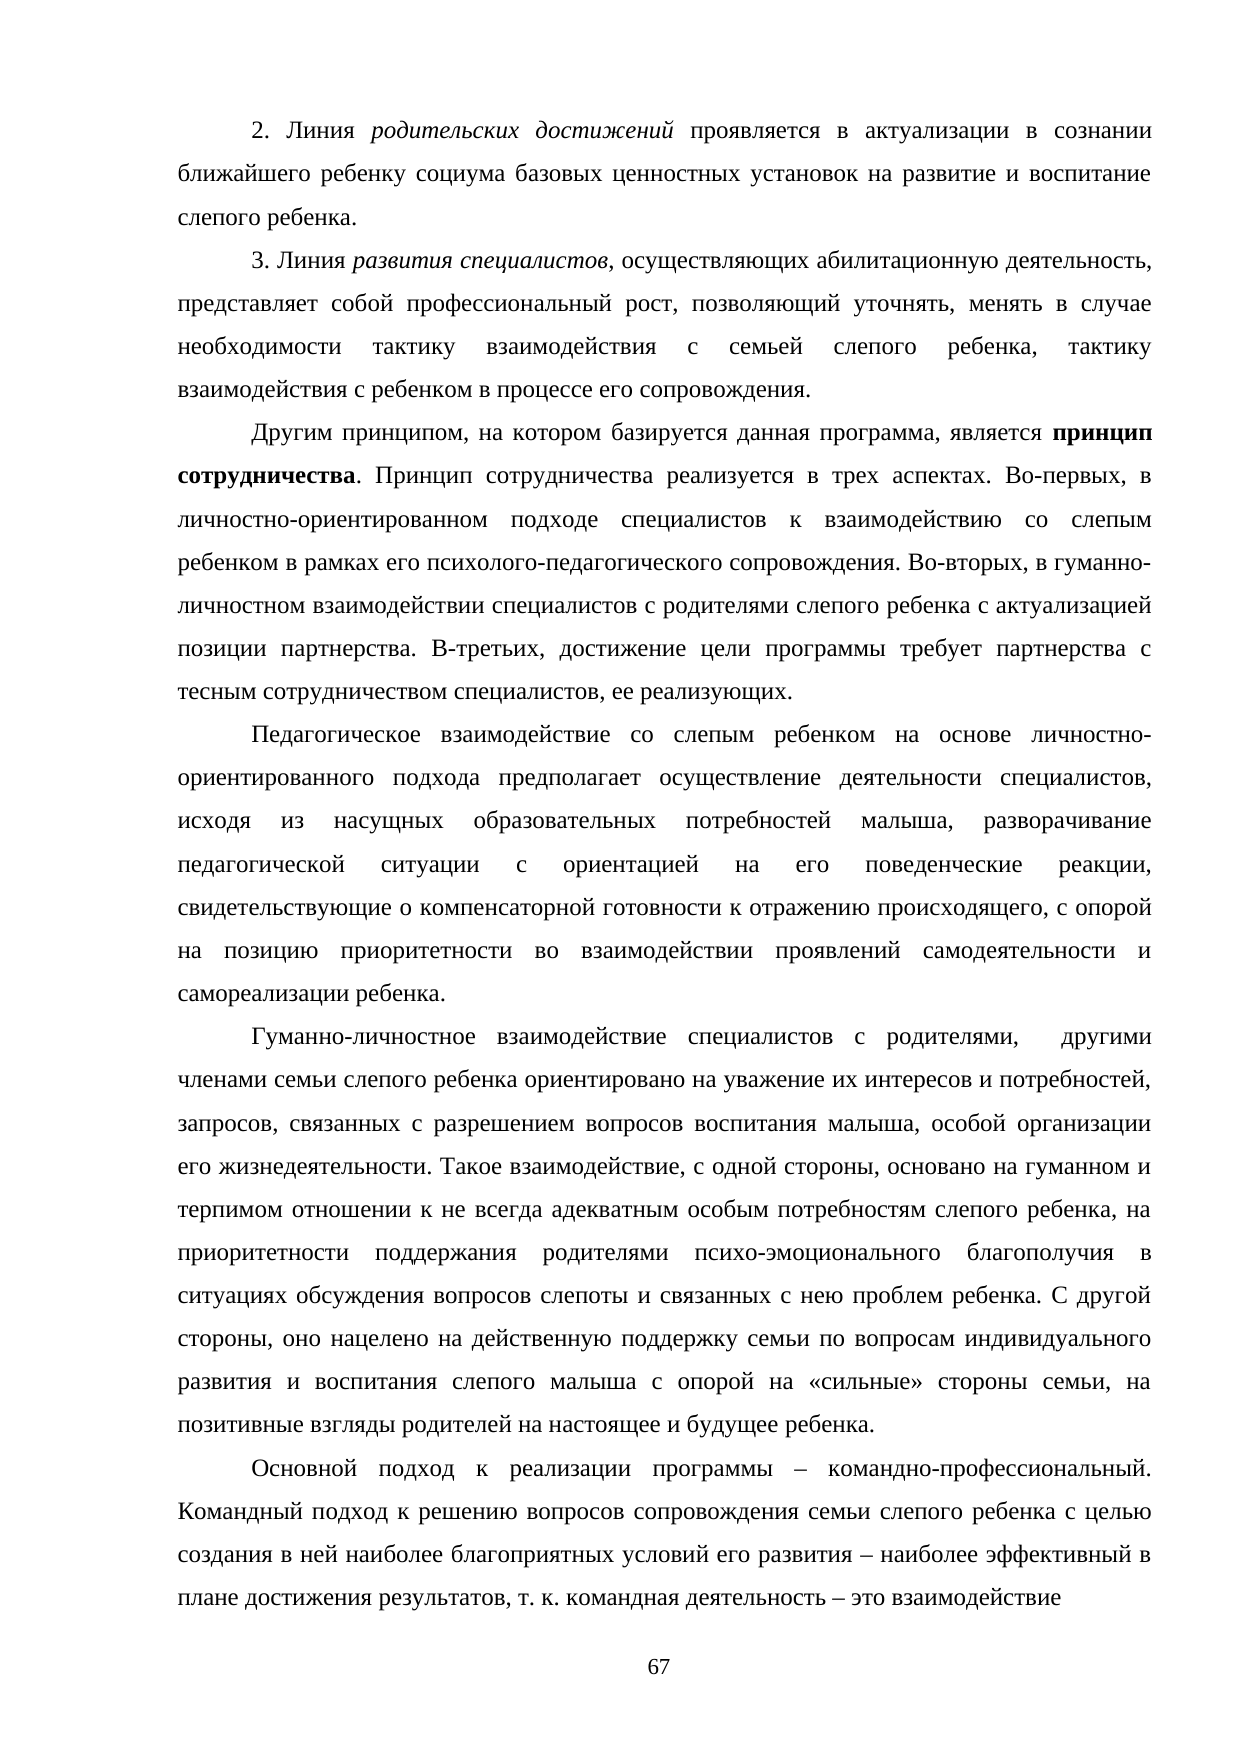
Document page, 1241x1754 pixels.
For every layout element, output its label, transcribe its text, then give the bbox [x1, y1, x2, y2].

text Основной подход к реализации программы – командно-профессиональный. Командный подход к решению вопросов сопровождения семьи слепого ребенка с целью создания в ней наиболее благоприятных условий его развития – наиболее эффективный в плане достижения результатов, т. к. командная деятельность – это взаимодействие [177, 1453, 1152, 1611]
list Линия развития специалистов, осуществляющих абилитационную деятельность, представляет собой профессиональный рост, позволяющий уточнять, менять в случае необходимости тактику взаимодействия с семьей слепого ребенка, тактику взаимодействия с ребенком в процессе его сопровождения. [177, 245, 1153, 403]
text Педагогическое взаимодействие со слепым ребенком на основе личностно- ориентированного подхода предполагает осуществление деятельности специалистов, исходя из насущных образовательных потребностей малыша, разворачивание педагогической ситуации с ориентацией на его поведенческие реакции, свидетельствующие о компенсаторной готовности к отражению происходящего, с опорой на позицию приоритетности во взаимодействии проявлений самодеятельности и самореализации ребенка. [177, 719, 1152, 1007]
text Гуманно-личностное взаимодействие специалистов с родителями, другими членами семьи слепого ребенка ориентировано на уважение их интересов и потребностей, запросов, связанных с разрешением вопросов воспитания малыша, особой организации его жизнедеятельности. Такое взаимодействие, с одной стороны, основано на гуманном и терпимом отношении к не всегда адекватным особым потребностям слепого ребенка, на приоритетности поддержания родителями психо-эмоционального благополучия в ситуациях обсуждения вопросов слепоты и связанных с нею проблем ребенка. С другой стороны, оно нацелено на действенную поддержку семьи по вопросам индивидуального развития и воспитания слепого малыша с опорой на «сильные» стороны семьи, на позитивные взгляды родителей на настоящее и будущее ребенка. [177, 1021, 1152, 1438]
text Другим принципом, на котором базируется данная программа, является принцип сотрудничества. Принцип сотрудничества реализуется в трех аспектах. Во-первых, в личностно-ориентированном подходе специалистов к взаимодействию со слепым ребенком в рамках его психолого-педагогического сопровождения. Во-вторых, в гуманно- личностном взаимодействии специалистов с родителями слепого ребенка с актуализацией позиции партнерства. В-третьих, достижение цели программы требует партнерства с тесным сотрудничеством специалистов, ее реализующих. [177, 417, 1152, 705]
list Линия родительских достижений проявляется в актуализации в сознании ближайшего ребенку социума базовых ценностных установок на развитие и воспитание слепого ребенка. [177, 115, 1152, 230]
